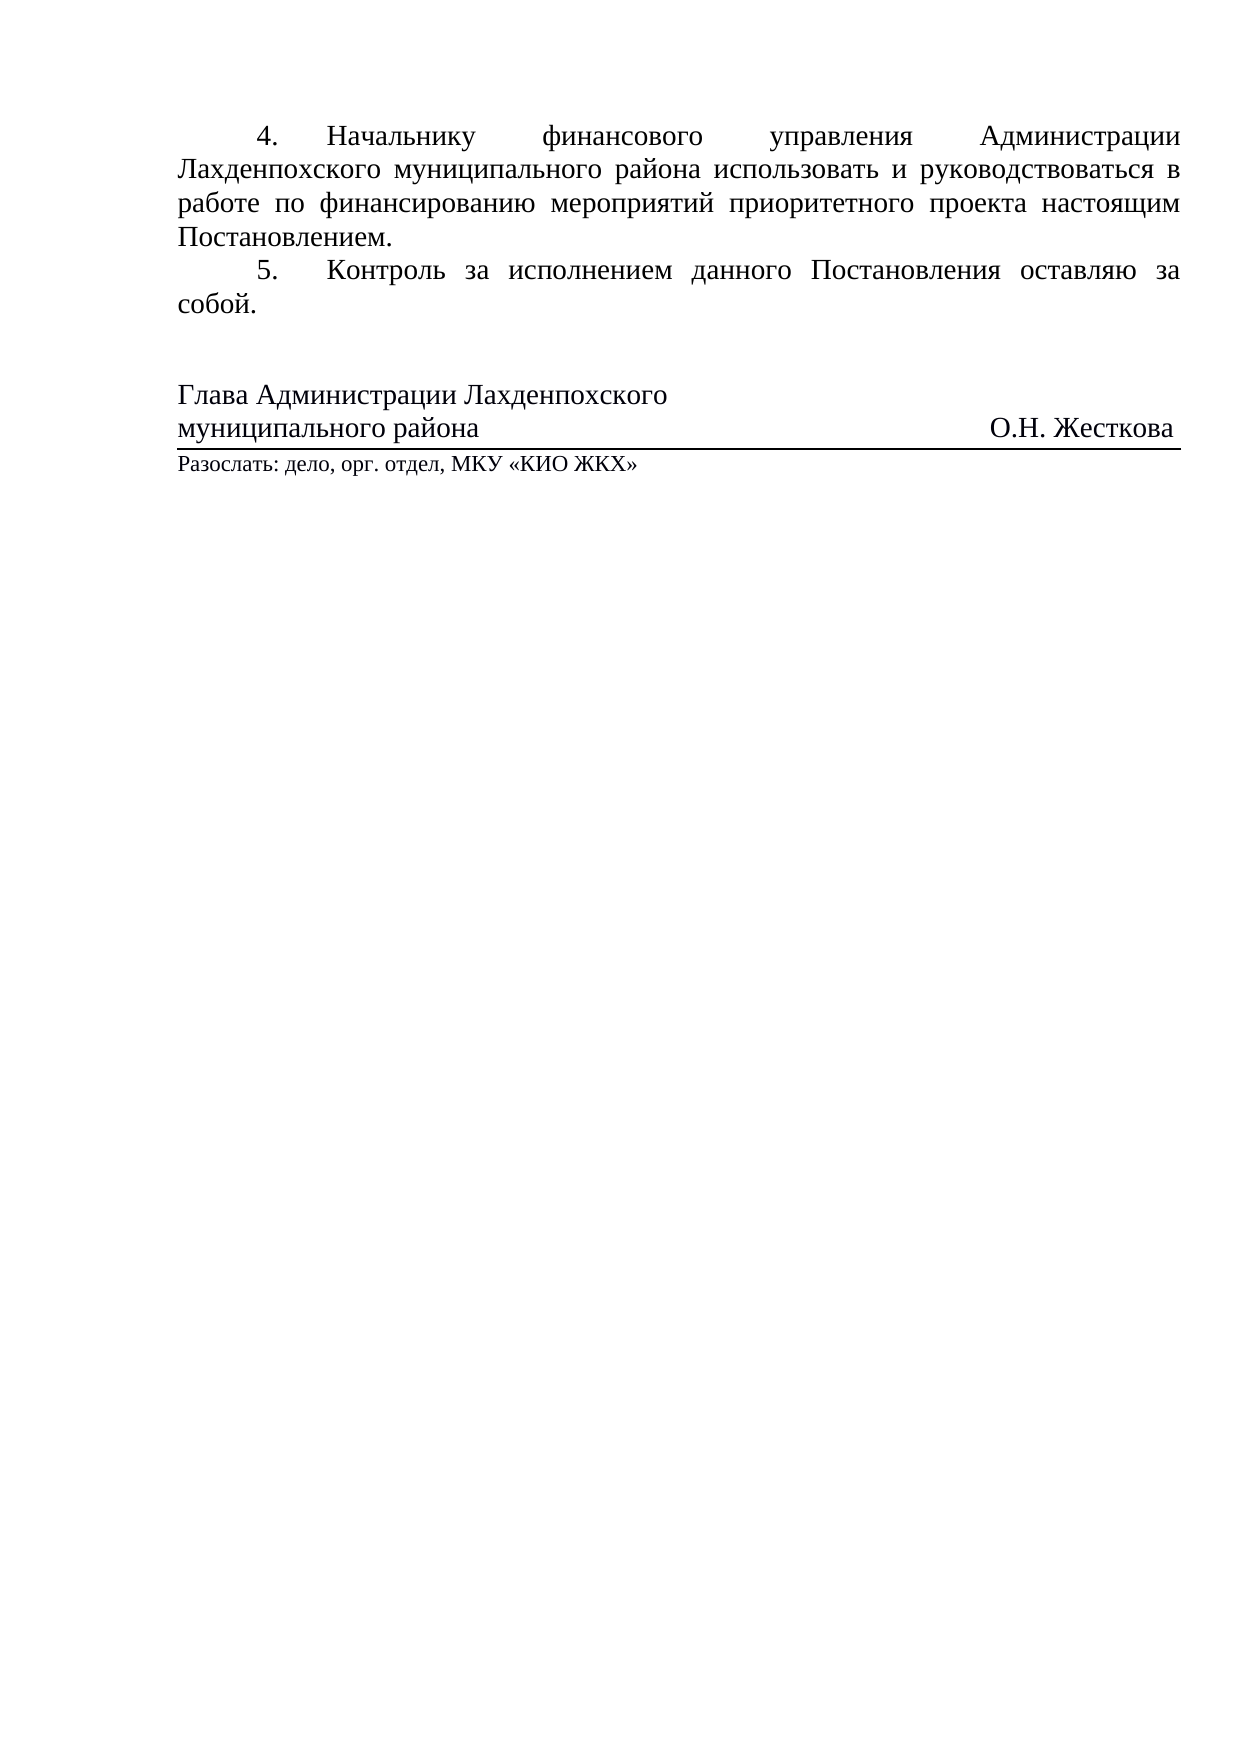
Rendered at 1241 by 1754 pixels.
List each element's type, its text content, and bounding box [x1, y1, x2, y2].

list Контроль за исполнением данного Постановления оставляю за собой. [177, 252, 1181, 319]
text Разослать: дело, орг. отдел, МКУ «КИО ЖКХ» [177, 450, 1181, 477]
text Глава Администрации Лахденпохского [177, 377, 1181, 410]
list Начальнику финансового управления Администрации Лахденпохского муниципального района использовать и руководствоваться в работе по финансированию мероприятий приоритетного проекта настоящим Постановлением. [177, 118, 1181, 252]
text муниципального района О.Н. Жесткова [177, 410, 1181, 448]
